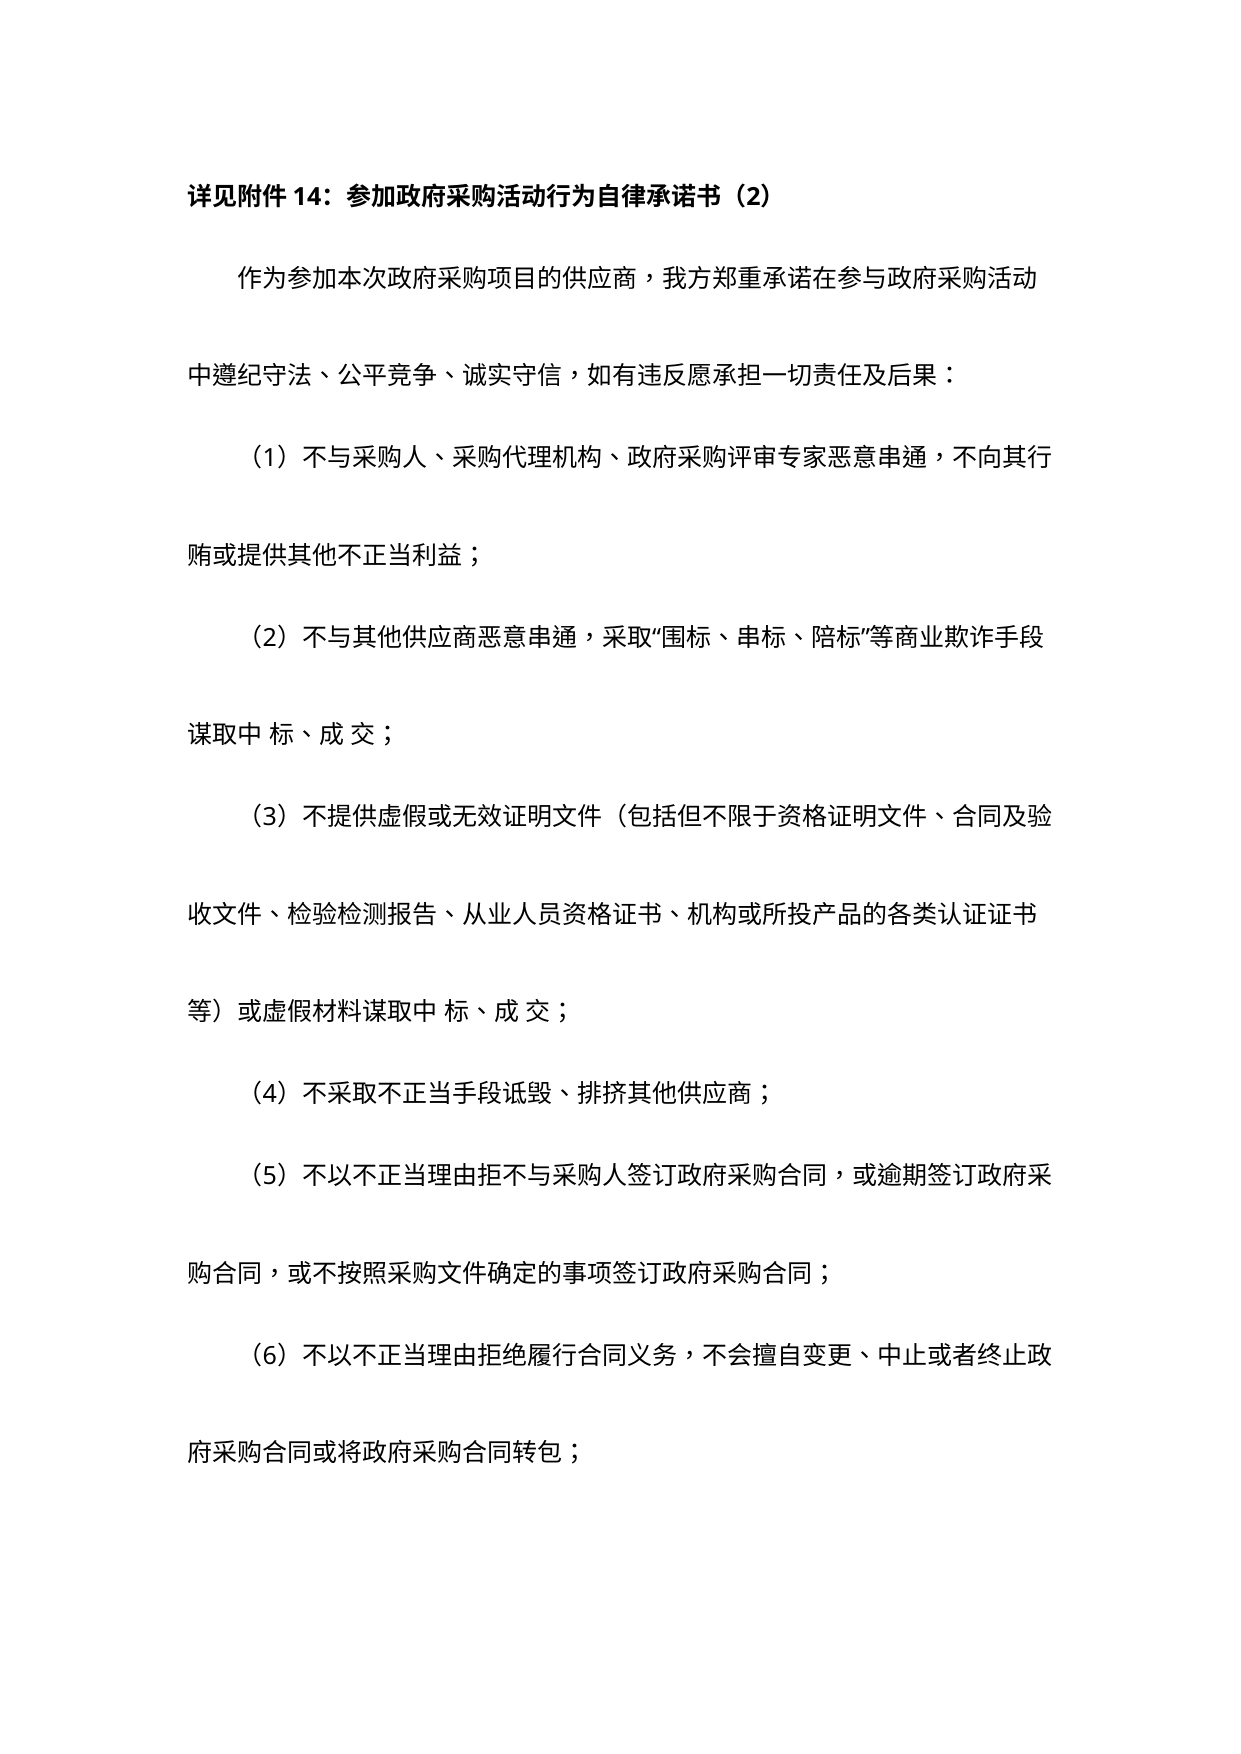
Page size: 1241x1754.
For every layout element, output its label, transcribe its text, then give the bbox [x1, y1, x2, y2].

text （3）不提供虚假或无效证明文件（包括但不限于资格证明文件、合同及验收文件、检验检测报告、从业人员资格证书、机构或所投产品的各类认证证书等）或虚假材料谋取中 标、成 交； [187, 783, 1053, 1043]
text （5）不以不正当理由拒不与采购人签订政府采购合同，或逾期签订政府采购合同，或不按照采购文件确定的事项签订政府采购合同； [187, 1142, 1053, 1305]
text 作为参加本次政府采购项目的供应商，我方郑重承诺在参与政府采购活动中遵纪守法、公平竞争、诚实守信，如有违反愿承担一切责任及后果： [187, 245, 1053, 408]
text （1）不与采购人、采购代理机构、政府采购评审专家恶意串通，不向其行贿或提供其他不正当利益； [187, 424, 1053, 587]
text （2）不与其他供应商恶意串通，采取“围标、串标、陪标”等商业欺诈手段谋取中 标、成 交； [187, 604, 1053, 767]
text （4）不采取不正当手段诋毁、排挤其他供应商； [187, 1061, 1053, 1126]
list 详见附件14：参加政府采购活动行为自律承诺书（2） [187, 162, 1053, 227]
text （6）不以不正当理由拒绝履行合同义务，不会擅自变更、中止或者终止政府采购合同或将政府采购合同转包； [187, 1322, 1053, 1484]
